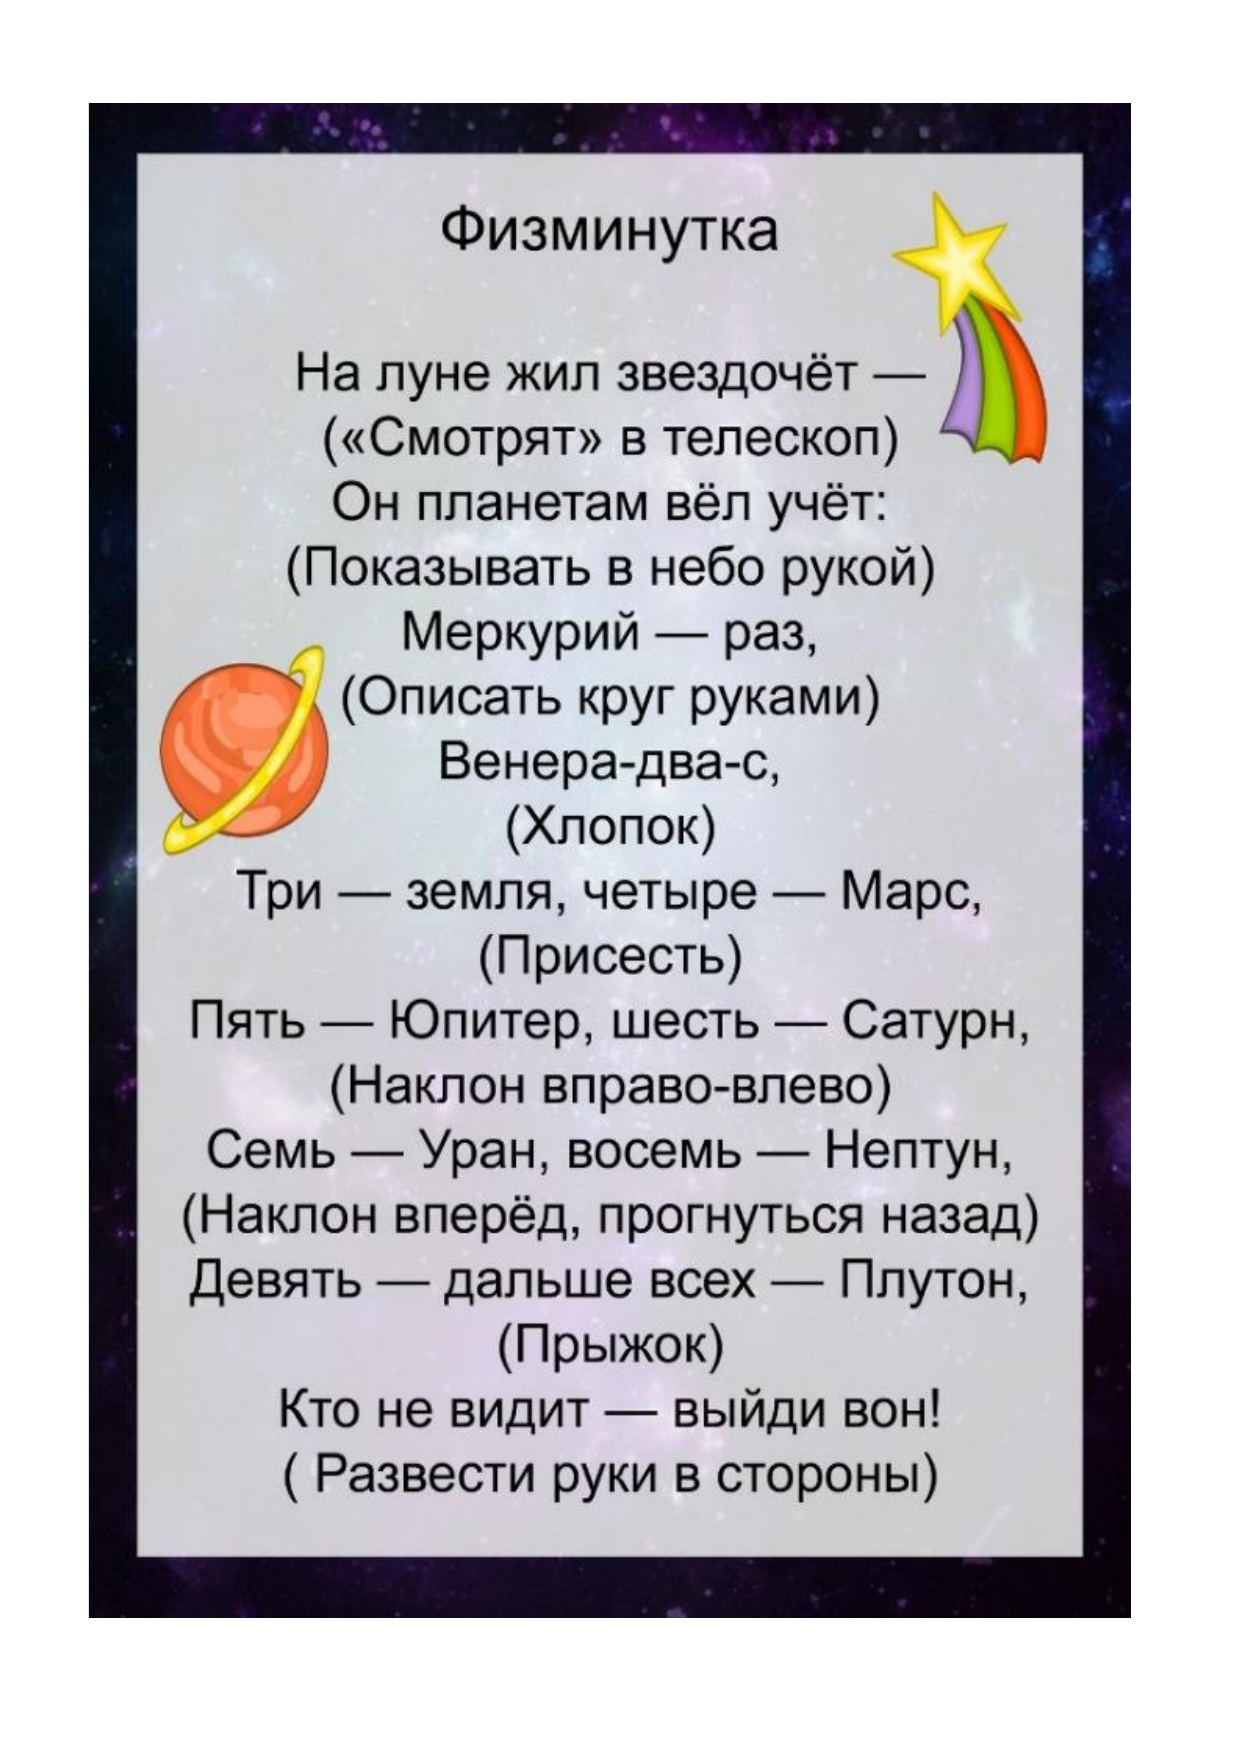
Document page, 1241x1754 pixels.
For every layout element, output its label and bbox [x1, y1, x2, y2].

picture [88, 103, 1131, 1618]
